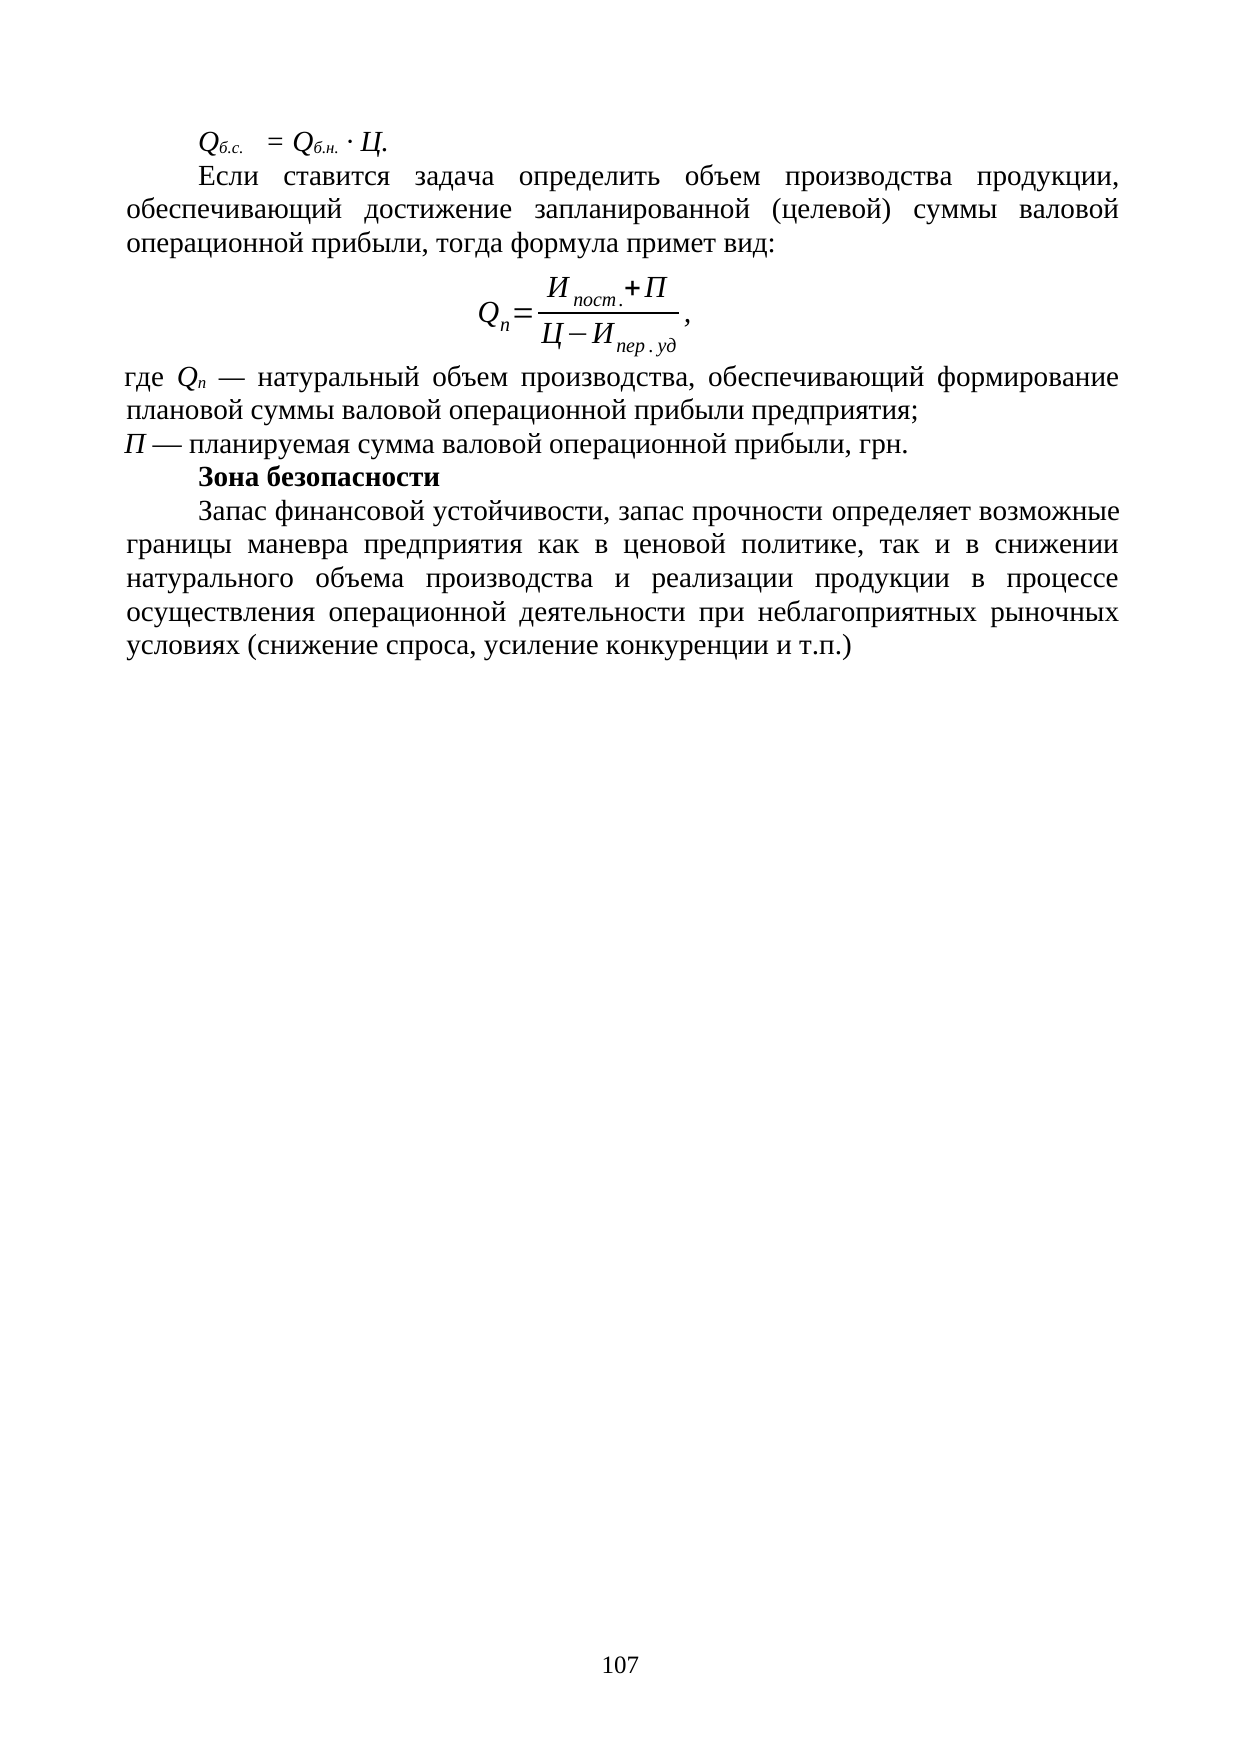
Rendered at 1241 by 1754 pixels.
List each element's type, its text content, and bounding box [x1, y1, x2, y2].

text Qб.с. = Qб.н. ∙ Ц. [126, 124, 1120, 158]
text Запас финансовой устойчивости, запас прочности определяет возможные границы маневра предприятия как в ценовой политике, так и в снижении натурального объема производства и реализации продукции в процессе осуществления операционной деятельности при неблагоприятных рыночных условиях (снижение спроса, усиление конкуренции и т.п.) [126, 493, 1120, 661]
text Зона безопасности [126, 459, 1120, 493]
text где Qn — натуральный объем производства, обеспечивающий формирование плановой суммы валовой операционной прибыли предприятия; [124, 359, 1120, 426]
text Если ставится задача определить объем производства продукции, обеспечивающий достижение запланированной (целевой) суммы валовой операционной прибыли, тогда формула примет вид: [126, 158, 1120, 258]
text П — планируемая сумма валовой операционной прибыли, грн. [124, 426, 1120, 459]
